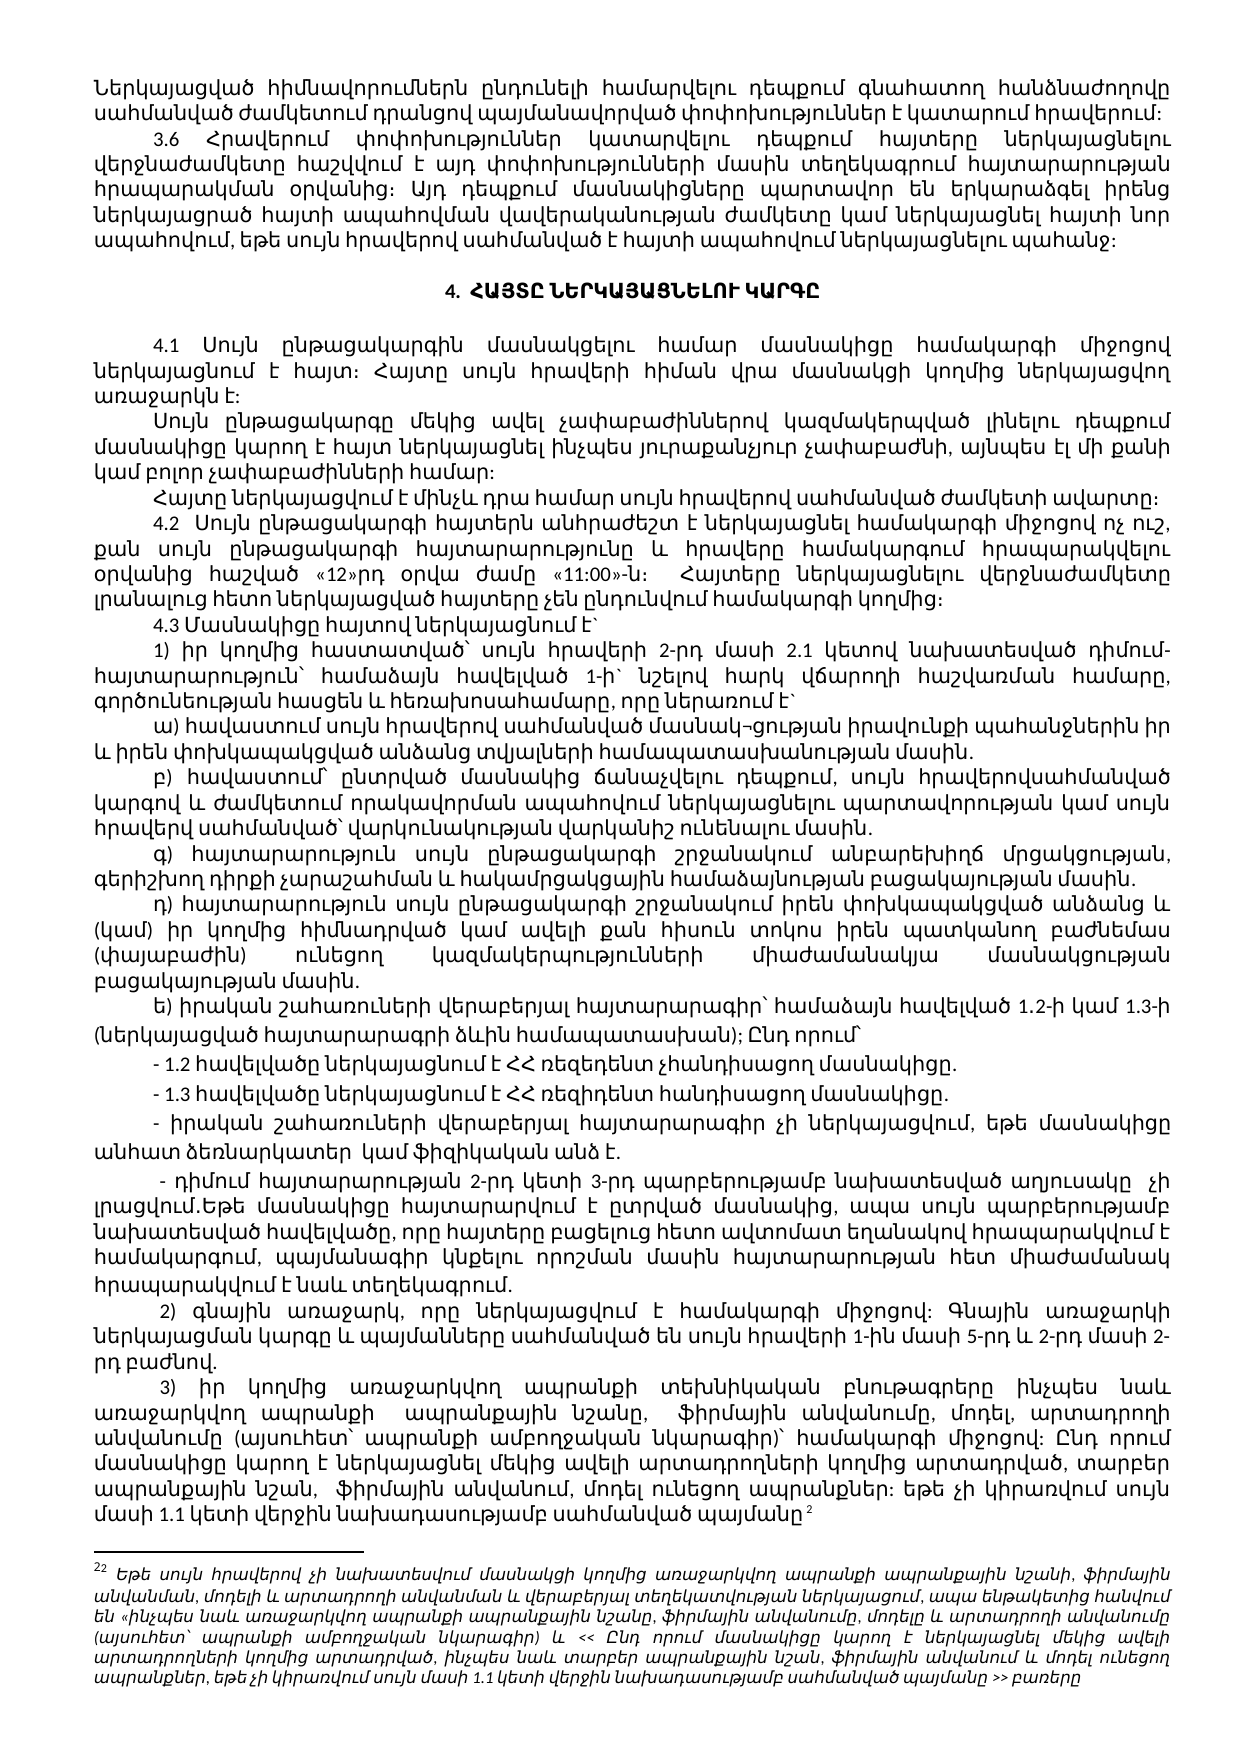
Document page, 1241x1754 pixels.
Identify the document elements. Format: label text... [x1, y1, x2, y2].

text Հայտը ներկայացվում է մինչև դրա համար սույն հրավերով սահմանված ժամկետի ավարտը։ [94, 485, 1171, 510]
text 2) գնային առաջարկ, որը ներկայացվում է համակարգի միջոցով: Գնային առաջարկի ներկայացման կարգը և պայմանները սահմանված են սույն հրավերի 1-ին մասի 5-րդ և 2-րդ մասի 2-րդ բաժնով. [94, 1298, 1171, 1374]
text - 1.2 հավելվածը ներկայացնում է ՀՀ ռեզեդենտ չհանդիսացող մասնակիցը. [94, 1052, 1171, 1077]
text բ) հավաստում՝ ընտրված մասնակից ճանաչվելու դեպքում, սույն հրավերովսահմանված կարգով և ժամկետում որակավորման ապահովում ներկայացնելու պարտավորության կամ սույն հրավերվ սահմանված՝ վարկունակության վարկանիշ ունենալու մասին. [94, 764, 1171, 841]
text 4.2 Սույն ընթացակարգի հայտերն անհրաժեշտ է ներկայացնել համակարգի միջոցով ոչ ուշ, քան սույն ընթացակարգի հայտարարությունը և հրավերը համակարգում հրապարակվելու օրվանից հաշված «12»րդ օրվա ժամը «11:00»-ն։ Հայտերը ներկայացնելու վերջնաժամկետը լրանալուց հետո ներկայացված հայտերը չեն ընդունվում համակարգի կողմից։ [94, 510, 1171, 612]
text - դիմում հայտարարության 2-րդ կետի 3-րդ պարբերությամբ նախատեսված աղյուսակը չի լրացվում․Եթե մասնակիցը հայտարարվում է ըտրված մասնակից, ապա սույն պարբերությամբ նախատեսված հավելվածը, որը հայտերը բացելուց հետո ավտոմատ եղանակով հրապարակվում է համակարգում, պայմանագիր կնքելու որոշման մասին հայտարարության հետ միաժամանակ հրապարակվում է նաև տեղեկագրում. [94, 1168, 1171, 1298]
text 1) իր կողմից հաստատված՝ սույն հրավերի 2-րդ մասի 2.1 կետով նախատեսված դիմում-հայտարարություն՝ համաձայն հավելված 1-ի` նշելով հարկ վճարողի հաշվառման համարը, գործունեության հասցեն և հեռախոսահամարը, որը ներառում է` [94, 637, 1171, 714]
text Սույն ընթացակարգը մեկից ավել չափաբաժիններով կազմակերպված լինելու դեպքում մասնակիցը կարող է հայտ ներկայացնել ինչպես յուրաքանչյուր չափաբաժնի, այնպես էլ մի քանի կամ բոլոր չափաբաժինների համար: [94, 409, 1171, 485]
text - իրական շահառուների վերաբերյալ հայտարարագիր չի ներկայացվում, եթե մասնակիցը անհատ ձեռնարկատեր կամ ֆիզիկական անձ է. [94, 1110, 1171, 1164]
text - 1.3 հավելվածը ներկայացնում է ՀՀ ռեզիդենտ հանդիսացող մասնակիցը. [94, 1081, 1171, 1106]
text 4. ՀԱՅՏԸ ՆԵՐԿԱՅԱՑՆԵԼՈՒ ԿԱՐԳԸ [94, 278, 1171, 304]
text 3.6 Հրավերում փոփոխություններ կատարվելու դեպքում հայտերը ներկայացնելու վերջնաժամկետը հաշվվում է այդ փոփոխությունների մասին տեղեկագրում հայտարարության հրապարակման օրվանից։ Այդ դեպքում մասնակիցները պարտավոր են երկարաձգել իրենց ներկայացրած հայտի ապահովման վավերականության ժամկետը կամ ներկայացնել հայտի նոր ապահովում, եթե սույն հրավերով սահմանված է հայտի ապահովում ներկայացնելու պահանջ: [94, 126, 1171, 253]
text դ) հայտարարություն սույն ընթացակարգի շրջանակում իրեն փոխկապակցված անձանց և (կամ) իր կողմից հիմնադրված կամ ավելի քան հիսուն տոկոս իրեն պատկանող բաժնեմաս (փայաբաժին) ունեցող կազմակերպությունների միաժամանակյա մասնակցության բացակայության մասին. [94, 892, 1171, 993]
text 4.3 Մասնակիցը հայտով ներկայացնում է` [94, 612, 1171, 637]
text ա) հավաստում սույն հրավերով սահմանված մասնակ¬ցության իրավունքի պահանջներին իր և իրեն փոխկապակցված անձանց տվյալների համապատասխանության մասին. [94, 714, 1171, 764]
text 4.1 Սույն ընթացակարգին մասնակցելու համար մասնակիցը համակարգի միջոցով ներկայացնում է հայտ։ Հայտը սույն հրավերի հիման վրա մասնակցի կողմից ներկայացվող առաջարկն է: [94, 332, 1171, 409]
text ե) իրական շահառուների վերաբերյալ հայտարարագիր՝ համաձայն հավելված 1․2-ի կամ 1.3-ի (ներկայացված հայտարարագրի ձևին համապատասխան); Ընդ որում՝ [94, 993, 1171, 1048]
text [94, 75, 1171, 126]
text գ) հայտարարություն սույն ընթացակարգի շրջանակում անբարեխիղճ մրցակցության, գերիշխող դիրքի չարաշահման և հակամրցակցային համաձայնության բացակայության մասին. [94, 841, 1171, 892]
text 3) իր կողմից առաջարկվող ապրանքի տեխնիկական բնութագրերը ինչպես նաև առաջարկվող ապրանքի ապրանքային նշանը, ֆիրմային անվանումը, մոդել, արտադրողի անվանումը (այսուհետ՝ ապրանքի ամբողջական նկարագիր)՝ համակարգի միջոցով: Ընդ որում մասնակիցը կարող է ներկայացնել մեկից ավելի արտադրողների կողմից արտադրված, տարբեր ապրանքային նշան, ֆիրմային անվանում, մոդել ունեցող ապրանքներ: եթե չի կիրառվում սույն մասի 1.1 կետի վերջին նախադասությամբ սահմանված պայմանը 2 [94, 1374, 1171, 1527]
